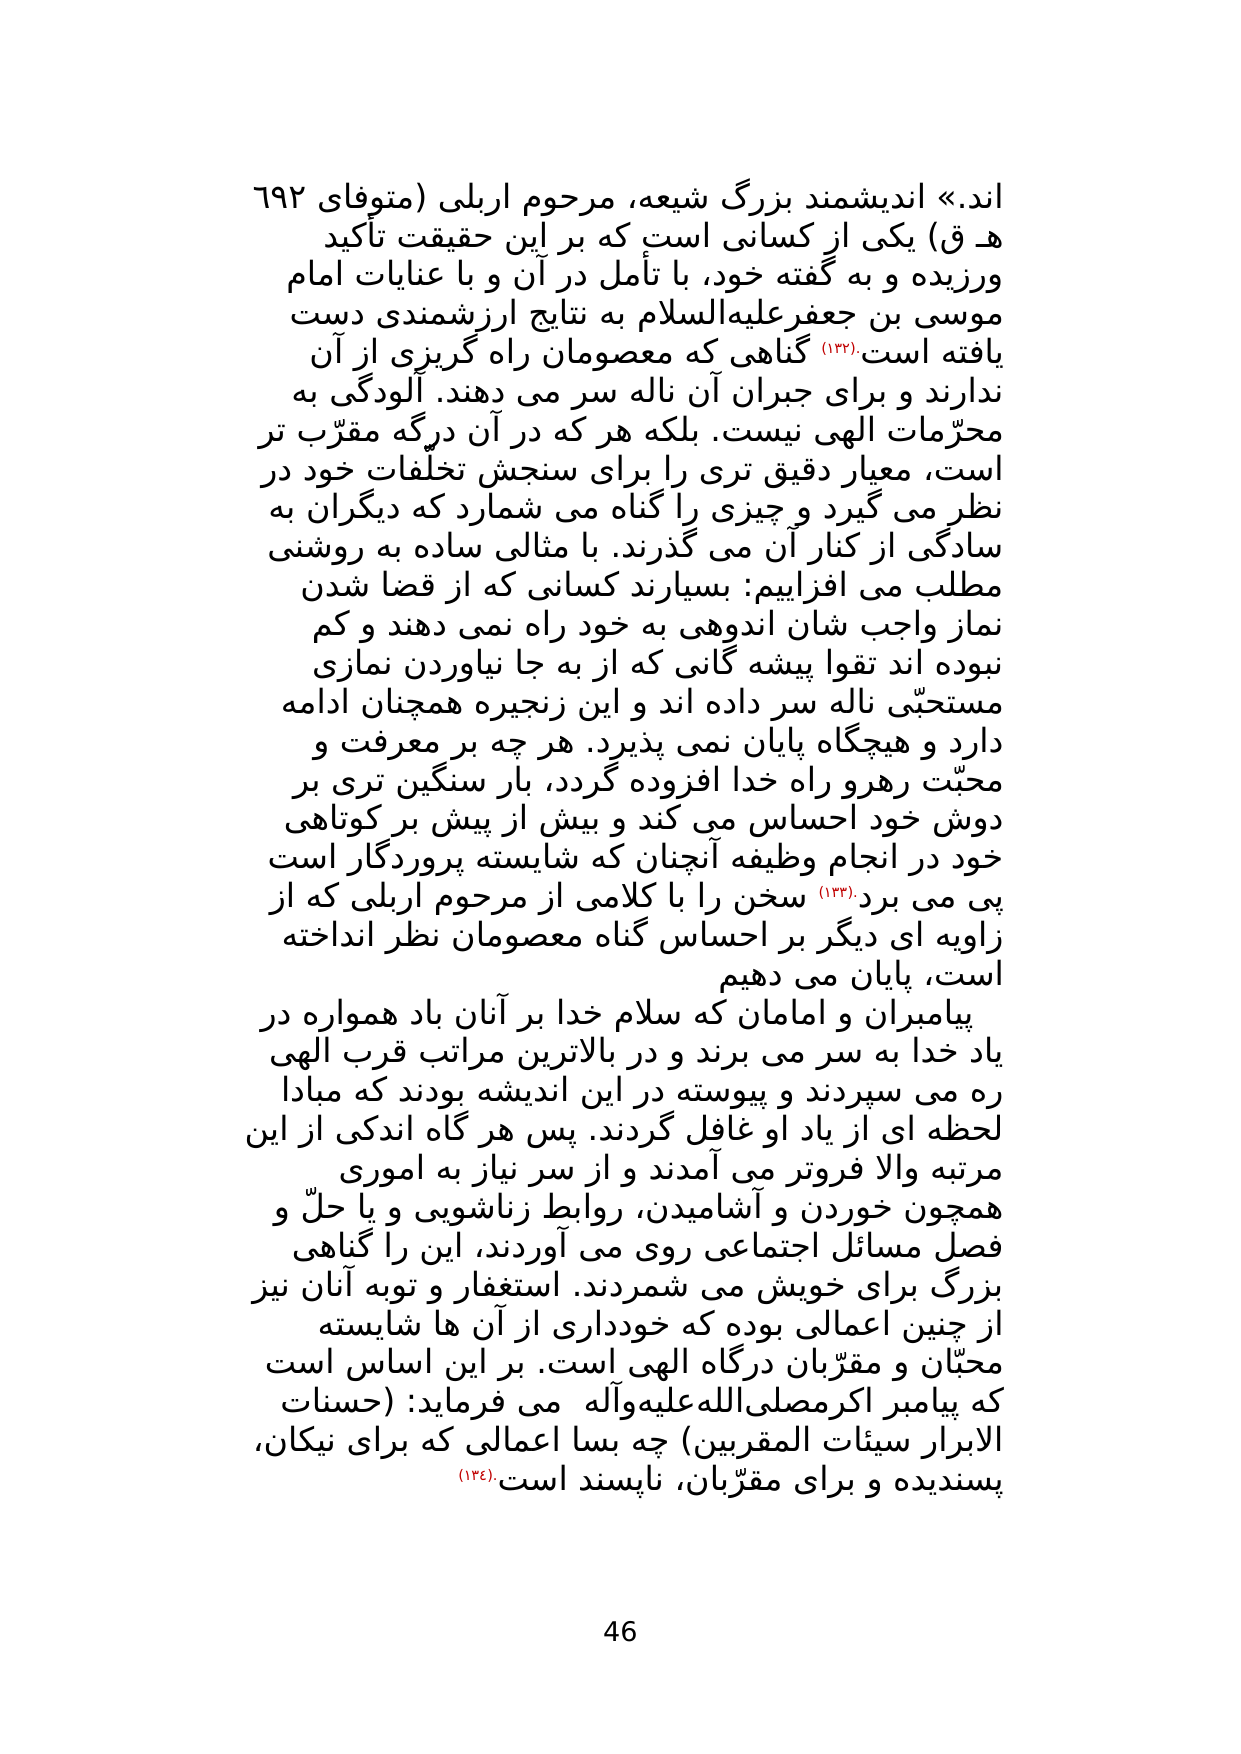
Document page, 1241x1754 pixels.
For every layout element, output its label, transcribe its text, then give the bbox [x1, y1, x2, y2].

text پيامبران و امامان كه سلام خدا بر آنان باد همواره در ياد خدا به سر مى برند و در بالاترين مراتب قرب الهى ره مى سپردند و پيوسته در اين انديشه بودند كه مبادا لحظه اى از ياد او غافل گردند. پس هر گاه اندكى از اين مرتبه والا فروتر مى آمدند و از سر نياز به امورى همچون خوردن و آشاميدن، روابط زناشويى و يا حلّ و فصل مسائل اجتماعى روى مى آوردند، اين را گناهى بزرگ براى خويش مى شمردند. استغفار و توبه آنان نيز از چنين اعمالى بوده كه خوددارى از آن ها شايسته محبّان و مقرّبان درگاه الهى است. بر اين اساس است كه پيامبر اكرمصلى‌الله‌عليه‌وآله مى فرمايد: (حسنات الابرار سيئات المقربين) چه بسا اعمالى كه براى نيكان، پسنديده و براى مقرّبان، ناپسند است.(١٣٤) [236, 993, 1004, 1498]
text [236, 177, 1004, 993]
